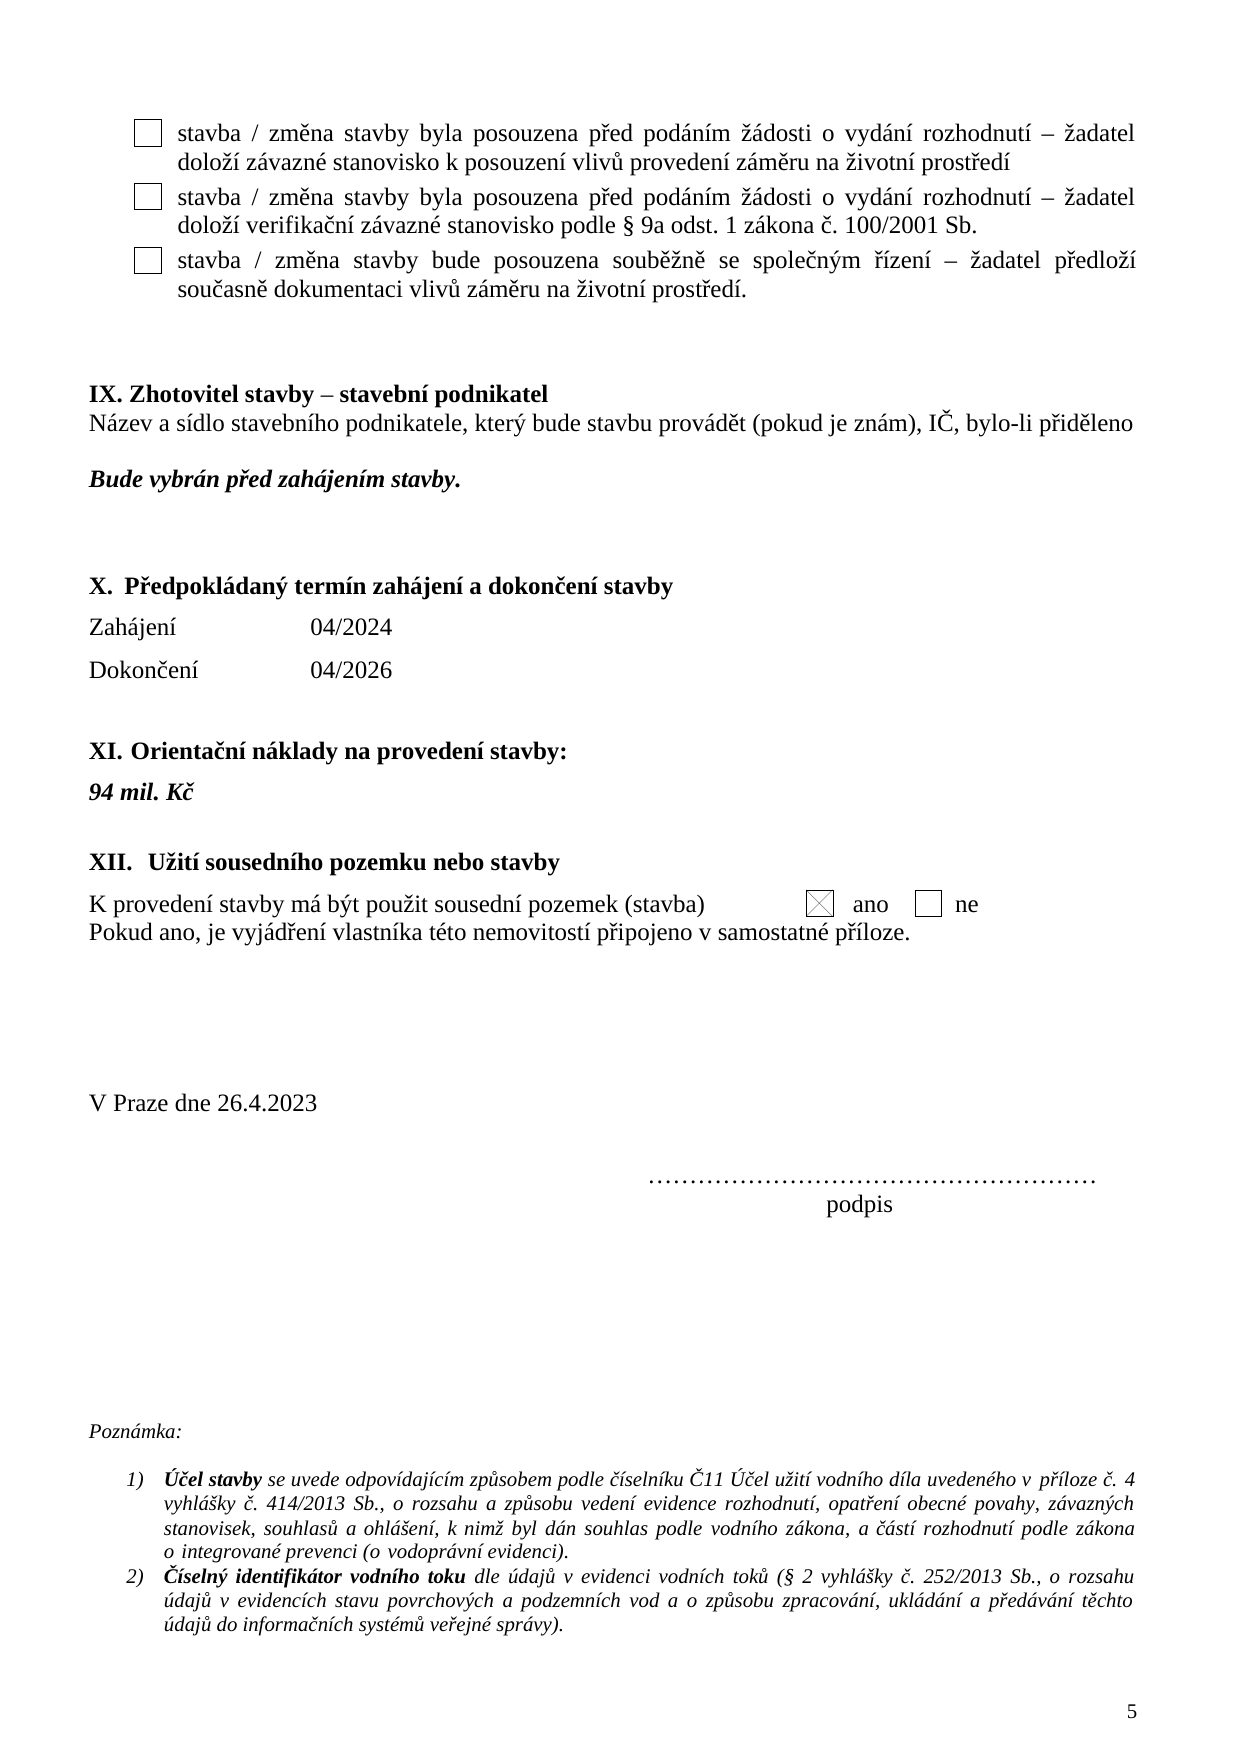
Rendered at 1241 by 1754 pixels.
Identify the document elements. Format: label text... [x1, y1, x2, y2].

text Poznámka: [89, 1419, 1137, 1443]
list Účel stavby se uvede odpovídajícím způsobem podle číselníku Č11 Účel užití vodního díla uvedeného v příloze č. 4 vyhlášky č. 414/2013 Sb., o rozsahu a způsobu vedení evidence rozhodnutí, opatření obecné povahy, závazných stanovisek, souhlasů a ohlášení, k nimž byl dán souhlas podle vodního zákona, a částí rozhodnutí podle zákona o integrované prevenci (o vodoprávní evidenci). [126, 1467, 1137, 1563]
text 94 mil. Kč [89, 777, 1137, 806]
text V Praze dne 26.4.2023 [89, 1088, 1137, 1117]
text ……………………………………………… [591, 1160, 1137, 1189]
text IX. Zhotovitel stavby – stavební podnikatel [89, 379, 1137, 408]
text podpis [768, 1189, 1137, 1217]
text Název a sídlo stavebního podnikatele, který bude stavbu provádět (pokud je znám), IČ, bylo-li přiděleno [89, 408, 1137, 437]
text Bude vybrán před zahájením stavby. [89, 464, 1137, 492]
list Orientační náklady na provedení stavby: [89, 736, 1137, 765]
text Pokud ano, je vyjádření vlastníka této nemovitostí připojeno v samostatné příloze. [89, 917, 1137, 946]
list Číselný identifikátor vodního toku dle údajů v evidenci vodních toků (§ 2 vyhlášky č. 252/2013 Sb., o rozsahu údajů v evidencích stavu povrchových a podzemních vod a o způsobu zpracování, ukládání a předávání těchto údajů do informačních systémů veřejné správy). [126, 1563, 1137, 1636]
text stavba / změna stavby bude posouzena souběžně se společným řízení – žadatel předloží současně dokumentaci vlivů záměru na životní prostředí. [133, 246, 1137, 303]
text stavba / změna stavby byla posouzena před podáním žádosti o vydání rozhodnutí – žadatel doloží verifikační závazné stanovisko podle § 9a odst. 1 zákona č. 100/2001 Sb. [89, 182, 1137, 239]
list Užití sousedního pozemku nebo stavby [89, 847, 1137, 876]
list Předpokládaný termín zahájení a dokončení stavby [89, 571, 1137, 600]
text Zahájení 04/2024 [89, 612, 1137, 641]
text K provedení stavby má být použit sousední pozemek (stavba) ano ne [833, 889, 1137, 917]
text K provedení stavby má být použit sousední pozemek (stavba) ano ne [89, 889, 806, 917]
text Dokončení 04/2026 [89, 656, 1137, 684]
text stavba / změna stavby byla posouzena před podáním žádosti o vydání rozhodnutí – žadatel doloží závazné stanovisko k posouzení vlivů provedení záměru na životní prostředí [89, 118, 1137, 176]
